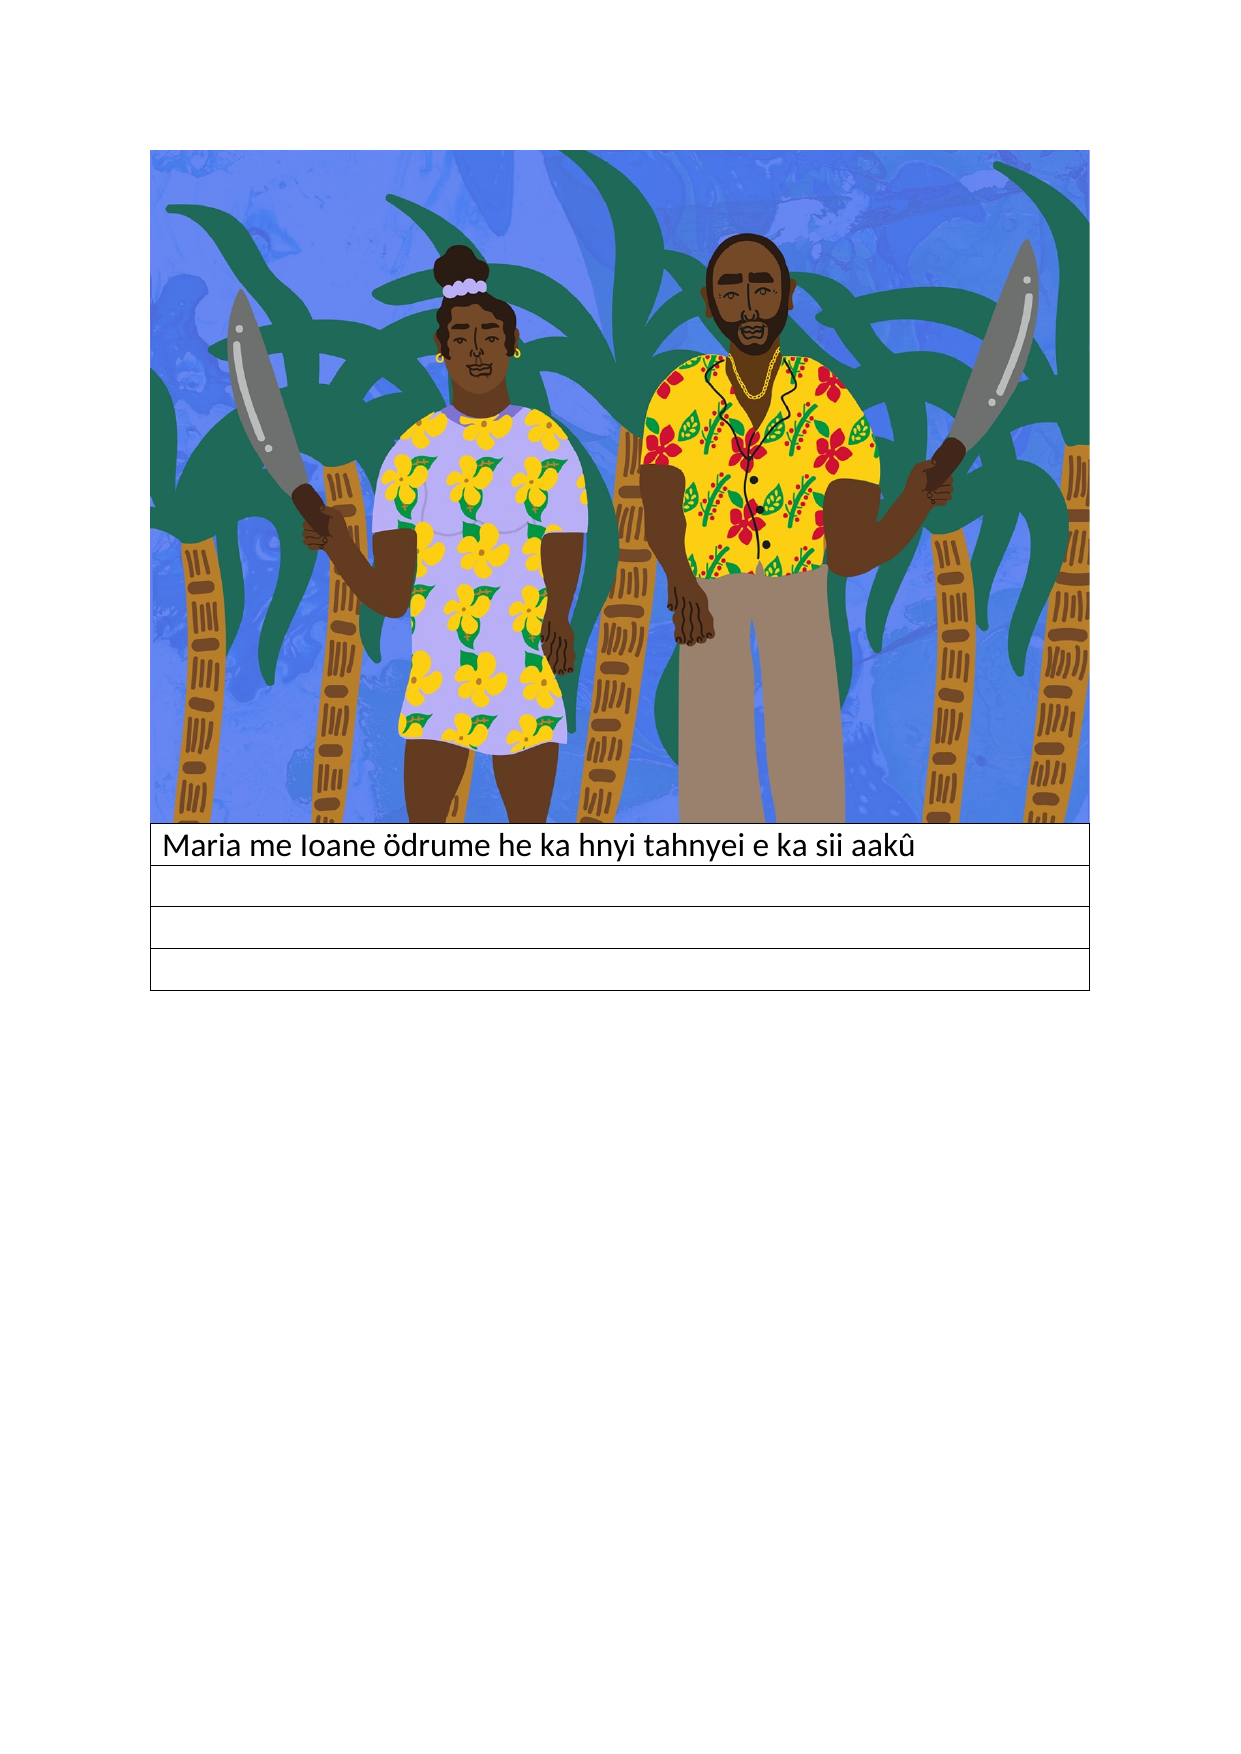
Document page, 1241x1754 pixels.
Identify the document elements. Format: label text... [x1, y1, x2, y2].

picture [150, 150, 1090, 823]
table_cell [151, 949, 1089, 990]
table_cell [151, 866, 1089, 906]
table_header Maria me Ioane ödrume he ka hnyi tahnyei e ka sii aakû [151, 824, 1089, 864]
table_cell [151, 907, 1089, 948]
